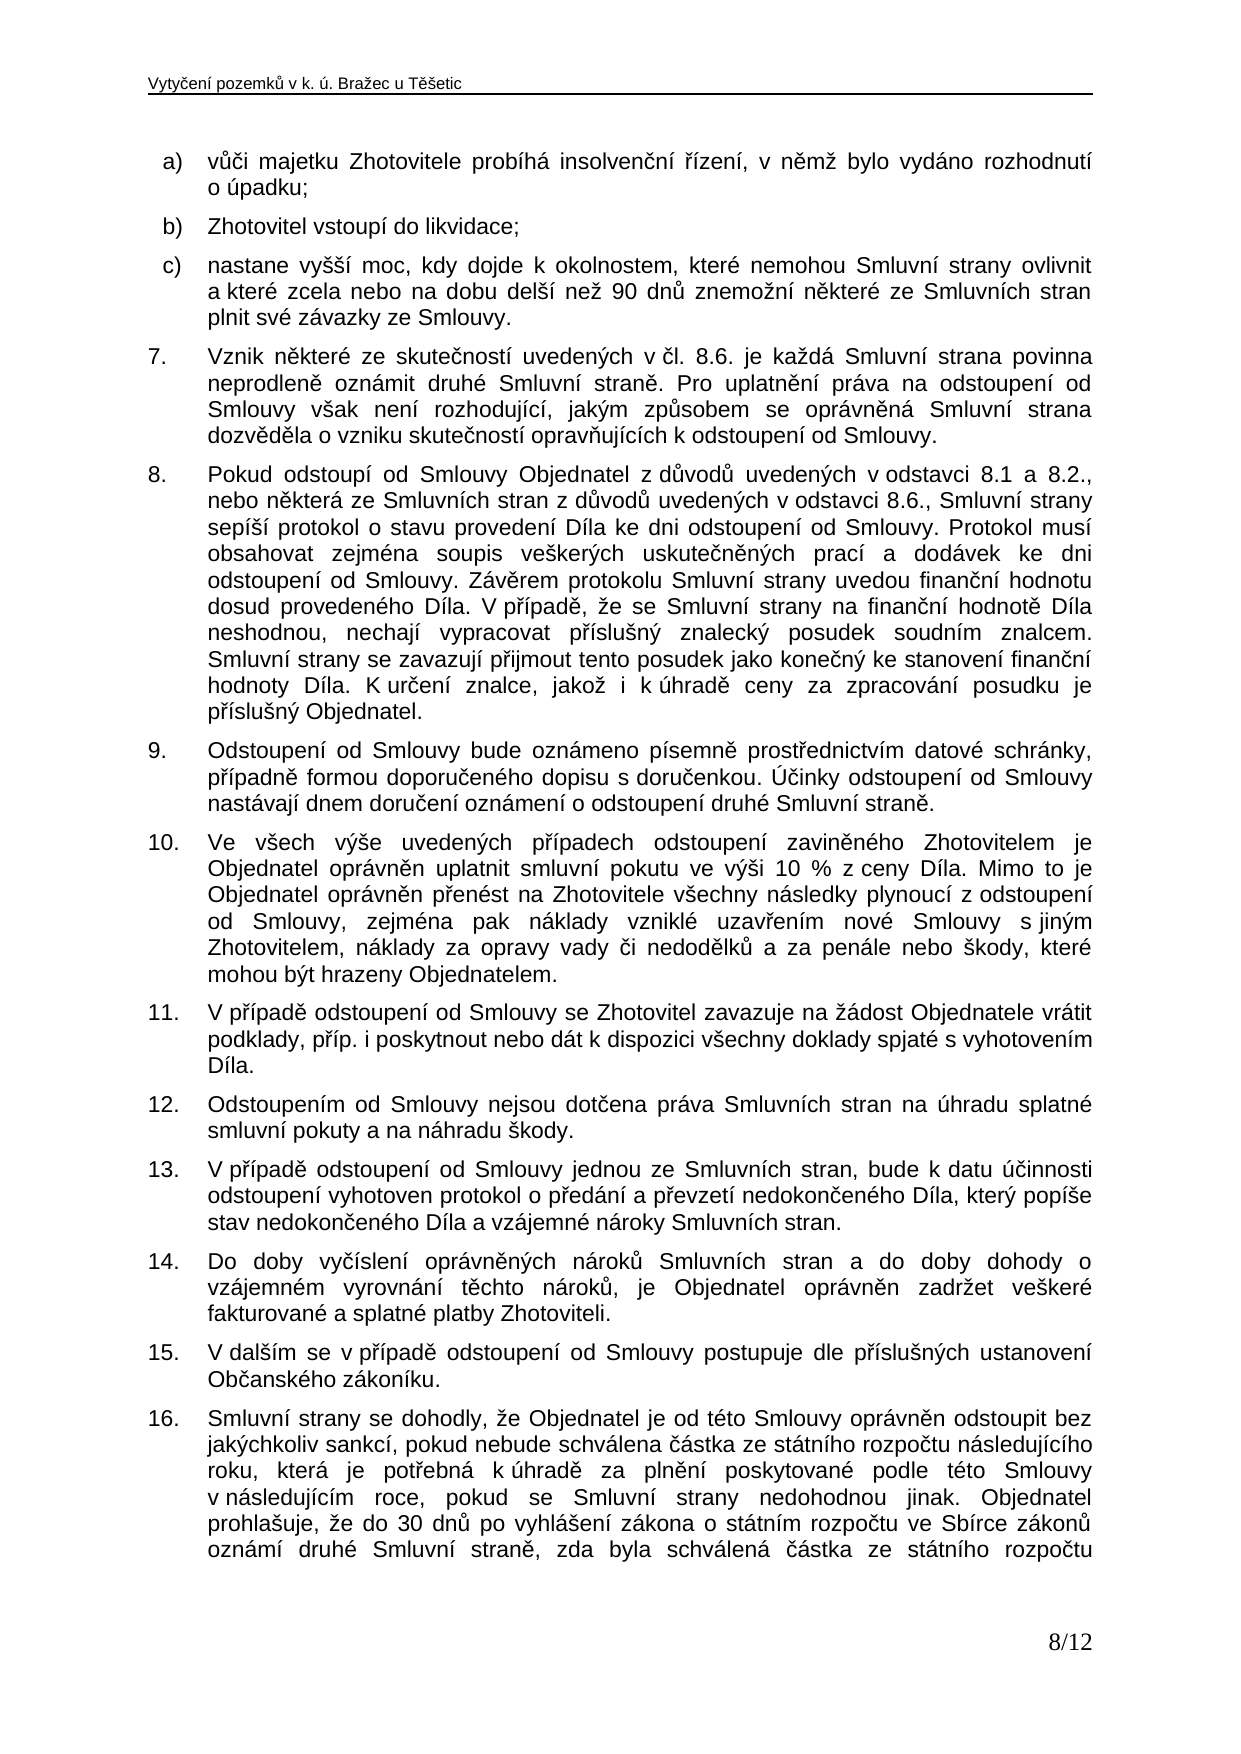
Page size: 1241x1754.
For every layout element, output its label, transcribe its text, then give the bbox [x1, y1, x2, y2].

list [148, 1404, 1093, 1563]
list Odstoupení od Smlouvy bude oznámeno písemně prostřednictvím datové schránky, případně formou doporučeného dopisu s doručenkou. Účinky odstoupení od Smlouvy nastávají dnem doručení oznámení o odstoupení druhé Smluvní straně. [148, 737, 1093, 816]
list V případě odstoupení od Smlouvy se Zhotovitel zavazuje na žádost Objednatele vrátit podklady, příp. i poskytnout nebo dát k dispozici všechny doklady spjaté s vyhotovením Díla. [148, 999, 1093, 1078]
list V dalším se v případě odstoupení od Smlouvy postupuje dle příslušných ustanovení Občanského zákoníku. [148, 1339, 1093, 1392]
list Do doby vyčíslení oprávněných nároků Smluvních stran a do doby dohody o vzájemném vyrovnání těchto nároků, je Objednatel oprávněn zadržet veškeré fakturované a splatné platby Zhotoviteli. [148, 1248, 1093, 1327]
list nastane vyšší moc, kdy dojde k okolnostem, které nemohou Smluvní strany ovlivnit a které zcela nebo na dobu delší než 90 dnů znemožní některé ze Smluvních stran plnit své závazky ze Smlouvy. [162, 252, 1093, 331]
list Pokud odstoupí od Smlouvy Objednatel z důvodů uvedených v odstavci 8.1 a 8.2., nebo některá ze Smluvních stran z důvodů uvedených v odstavci 8.6., Smluvní strany sepíší protokol o stavu provedení Díla ke dni odstoupení od Smlouvy. Protokol musí obsahovat zejména soupis veškerých uskutečněných prací a dodávek ke dni odstoupení od Smlouvy. Závěrem protokolu Smluvní strany uvedou finanční hodnotu dosud provedeného Díla. V případě, že se Smluvní strany na finanční hodnotě Díla neshodnou, nechají vypracovat příslušný znalecký posudek soudním znalcem. Smluvní strany se zavazují přijmout tento posudek jako konečný ke stanovení finanční hodnoty Díla. K určení znalce, jakož i k úhradě ceny za zpracování posudku je příslušný Objednatel. [148, 461, 1093, 725]
list Zhotovitel vstoupí do likvidace; [162, 213, 1093, 239]
list Odstoupením od Smlouvy nejsou dotčena práva Smluvních stran na úhradu splatné smluvní pokuty a na náhradu škody. [148, 1091, 1093, 1144]
list Vznik některé ze skutečností uvedených v čl. 8.6. je každá Smluvní strana povinna neprodleně oznámit druhé Smluvní straně. Pro uplatnění práva na odstoupení od Smlouvy však není rozhodující, jakým způsobem se oprávněná Smluvní strana dozvěděla o vzniku skutečností opravňujících k odstoupení od Smlouvy. [148, 343, 1093, 449]
list vůči majetku Zhotovitele probíhá insolvenční řízení, v němž bylo vydáno rozhodnutí o úpadku; [162, 148, 1093, 200]
list V případě odstoupení od Smlouvy jednou ze Smluvních stran, bude k datu účinnosti odstoupení vyhotoven protokol o předání a převzetí nedokončeného Díla, který popíše stav nedokončeného Díla a vzájemné nároky Smluvních stran. [148, 1156, 1093, 1235]
list Ve všech výše uvedených případech odstoupení zaviněného Zhotovitelem je Objednatel oprávněn uplatnit smluvní pokutu ve výši 10 % z ceny Díla. Mimo to je Objednatel oprávněn přenést na Zhotovitele všechny následky plynoucí z odstoupení od Smlouvy, zejména pak náklady vzniklé uzavřením nové Smlouvy s jiným Zhotovitelem, náklady za opravy vady či nedodělků a za penále nebo škody, které mohou být hrazeny Objednatelem. [148, 829, 1093, 987]
